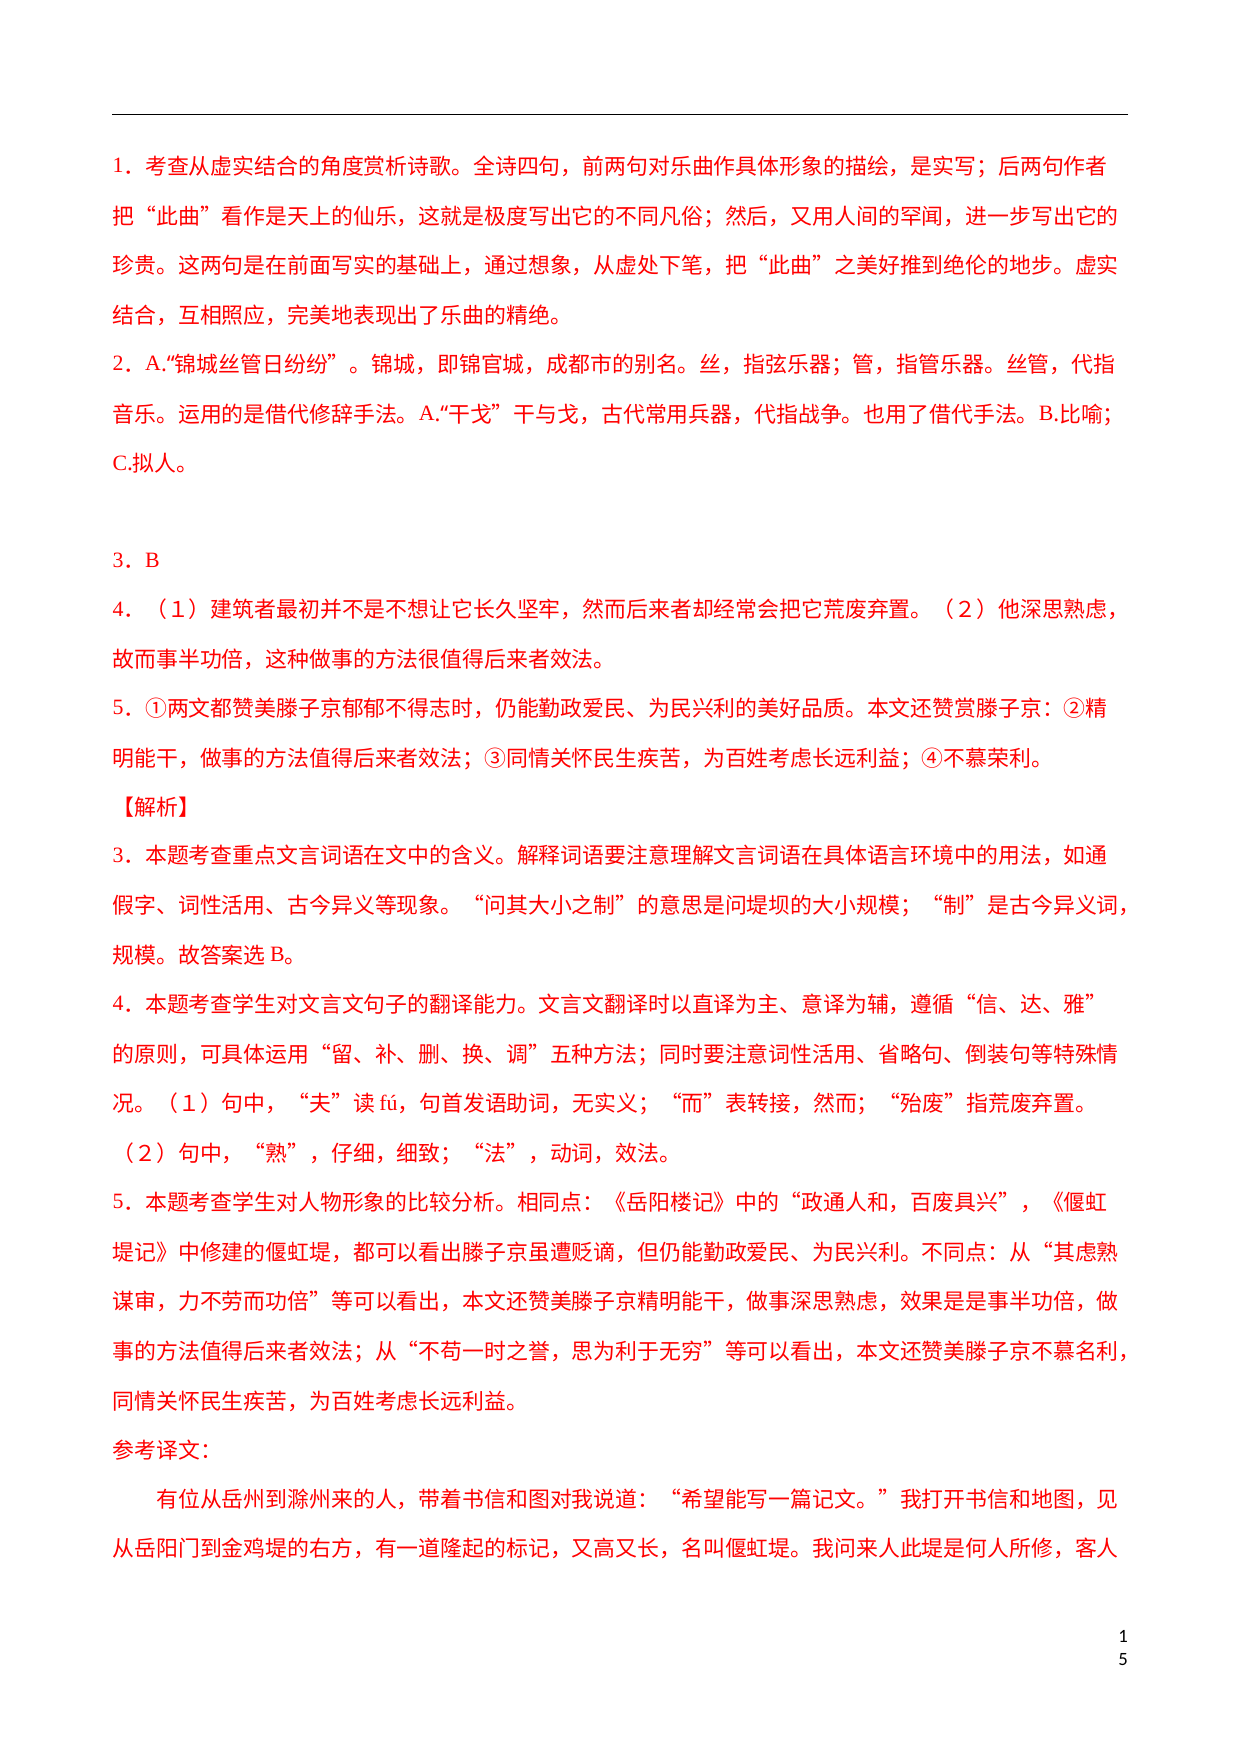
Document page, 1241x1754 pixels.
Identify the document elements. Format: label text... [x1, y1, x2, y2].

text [112, 1481, 1128, 1564]
text 5．①两文都赞美滕子京郁郁不得志时，仍能勤政爱民、为民兴利的美好品质。本文还赞赏滕子京：②精明能干，做事的方法值得后来者效法；③同情关怀民生疾苦，为百姓考虑长远利益；④不慕荣利。 [112, 690, 1128, 773]
text 1．考查从虚实结合的角度赏析诗歌。全诗四句，前两句对乐曲作具体形象的描绘，是实写；后两句作者把“此曲”看作是天上的仙乐，这就是极度写出它的不同凡俗；然后，又用人间的罕闻，进一步写出它的珍贵。这两句是在前面写实的基础上，通过想象，从虚处下笔，把“此曲”之美好推到绝伦的地步。虚实结合，互相照应，完美地表现出了乐曲的精绝。 [112, 148, 1128, 330]
text 5．本题考查学生对人物形象的比较分析。相同点：《岳阳楼记》中的“政通人和，百废具兴”，《偃虹堤记》中修建的偃虹堤，都可以看出滕子京虽遭贬谪，但仍能勤政爱民、为民兴利。不同点：从“其虑熟谋审，力不劳而功倍”等可以看出，本文还赞美滕子京精明能干，做事深思熟虑，效果是是事半功倍，做事的方法值得后来者效法；从“不苟一时之誉，思为利于无穷”等可以看出，本文还赞美滕子京不慕名利，同情关怀民生疾苦，为百姓考虑长远利益。 [112, 1184, 1128, 1416]
text 4．（１）建筑者最初并不是不想让它长久坚牢，然而后来者却经常会把它荒废弃置。（２）他深思熟虑，故而事半功倍，这种做事的方法很值得后来者效法。 [112, 592, 1128, 674]
text 2．A.“锦城丝管日纷纷”。锦城，即锦官城，成都市的别名。丝，指弦乐器；管，指管乐器。丝管，代指音乐。运用的是借代修辞手法。A.“干戈”干与戈，古代常用兵器，代指战争。也用了借代手法。B.比喻；C.拟人。 [112, 346, 1128, 479]
text 3．本题考查重点文言词语在文中的含义。解释词语要注意理解文言词语在具体语言环境中的用法，如通假字、词性活用、古今异义等现象。“问其大小之制”的意思是问堤坝的大小规模；“制”是古今异义词，规模。故答案选B。 [112, 838, 1128, 970]
text 参考译文： [112, 1432, 1128, 1465]
text 4．本题考查学生对文言文句子的翻译能力。文言文翻译时以直译为主、意译为辅，遵循“信、达、雅”的原则，可具体运用“留、补、删、换、调”五种方法；同时要注意词性活用、省略句、倒装句等特殊情况。（１）句中，“夫”读fú，句首发语助词，无实义；“而”表转接，然而；“殆废”指荒废弃置。（２）句中，“熟”，仔细，细致；“法”，动词，效法。 [112, 986, 1128, 1168]
text 3．B [112, 543, 1128, 576]
text 【解析】 [112, 789, 1128, 822]
